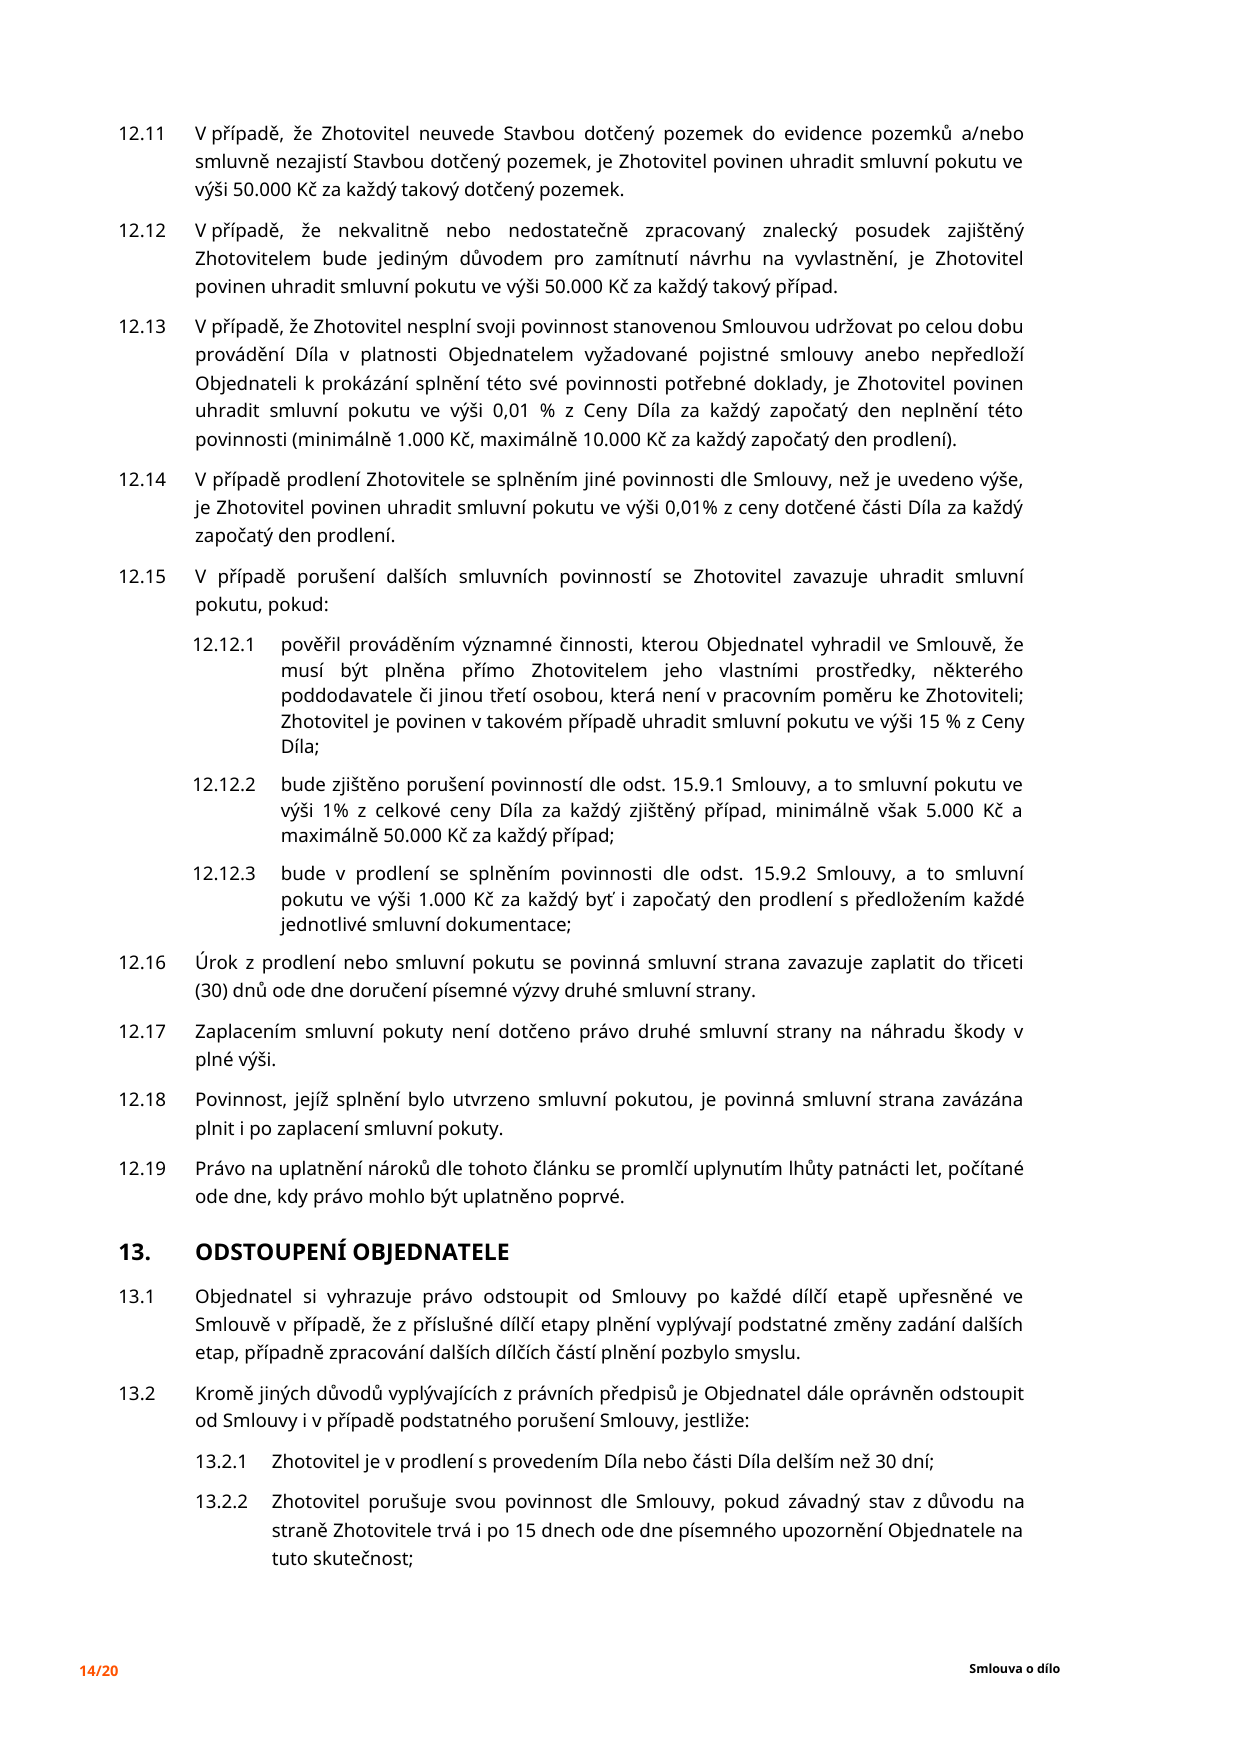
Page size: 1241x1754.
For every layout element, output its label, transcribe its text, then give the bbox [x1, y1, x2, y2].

list bude zjištěno porušení povinností dle odst. 15.9.1 Smlouvy, a to smluvní pokutu ve výši 1% z celkové ceny Díla za každý zjištěný případ, minimálně však 5.000 Kč a maximálně 50.000 Kč za každý případ; [192, 772, 1024, 848]
text Povinnost, jejíž splnění bylo utvrzeno smluvní pokutou, je povinná smluvní strana zavázána plnit i po zaplacení smluvní pokuty. [118, 1087, 1024, 1140]
text Kromě jiných důvodů vyplývajících z právních předpisů je Objednatel dále oprávněn odstoupit od Smlouvy i v případě podstatného porušení Smlouvy, jestliže: [118, 1380, 1024, 1433]
text Zaplacením smluvní pokuty není dotčeno právo druhé smluvní strany na náhradu škody v plné výši. [118, 1018, 1024, 1072]
text V případě, že Zhotovitel nesplní svoji povinnost stanovenou Smlouvou udržovat po celou dobu provádění Díla v platnosti Objednatelem vyžadované pojistné smlouvy anebo nepředloží Objednateli k prokázání splnění této své povinnosti potřebné doklady, je Zhotovitel povinen uhradit smluvní pokutu ve výši 0,01 % z Ceny Díla za každý započatý den neplnění této povinnosti (minimálně 1.000 Kč, maximálně 10.000 Kč za každý započatý den prodlení). [118, 314, 1024, 451]
text ODSTOUPENÍ OBJEDNATELE [118, 1236, 1024, 1268]
list bude v prodlení se splněním povinnosti dle odst. 15.9.2 Smlouvy, a to smluvní pokutu ve výši 1.000 Kč za každý byť i započatý den prodlení s předložením každé jednotlivé smluvní dokumentace; [192, 861, 1024, 937]
text Zhotovitel je v prodlení s provedením Díla nebo části Díla delším než 30 dní; [195, 1448, 1024, 1474]
text Zhotovitel porušuje svou povinnost dle Smlouvy, pokud závadný stav z důvodu na straně Zhotovitele trvá i po 15 dnech ode dne písemného upozornění Objednatele na tuto skutečnost; [195, 1489, 1024, 1570]
text Objednatel si vyhrazuje právo odstoupit od Smlouvy po každé dílčí etapě upřesněné ve Smlouvě v případě, že z příslušné dílčí etapy plnění vyplývají podstatné změny zadání dalších etap, případně zpracování dalších dílčích částí plnění pozbylo smyslu. [118, 1283, 1024, 1365]
text V případě prodlení Zhotovitele se splněním jiné povinnosti dle Smlouvy, než je uvedeno výše, je Zhotovitel povinen uhradit smluvní pokutu ve výši 0,01% z ceny dotčené části Díla za každý započatý den prodlení. [118, 466, 1024, 548]
list pověřil prováděním významné činnosti, kterou Objednatel vyhradil ve Smlouvě, že musí být plněna přímo Zhotovitelem jeho vlastními prostředky, některého poddodavatele či jinou třetí osobou, která není v pracovním poměru ke Zhotoviteli; Zhotovitel je povinen v takovém případě uhradit smluvní pokutu ve výši 15 % z Ceny Díla; [192, 631, 1024, 759]
text Úrok z prodlení nebo smluvní pokutu se povinná smluvní strana zavazuje zaplatit do třiceti (30) dnů ode dne doručení písemné výzvy druhé smluvní strany. [118, 950, 1024, 1003]
text V případě, že Zhotovitel neuvede Stavbou dotčený pozemek do evidence pozemků a/nebo smluvně nezajistí Stavbou dotčený pozemek, je Zhotovitel povinen uhradit smluvní pokutu ve výši 50.000 Kč za každý takový dotčený pozemek. [118, 121, 1024, 202]
text Právo na uplatnění nároků dle tohoto článku se promlčí uplynutím lhůty patnácti let, počítané ode dne, kdy právo mohlo být uplatněno poprvé. [118, 1155, 1024, 1209]
text V případě, že nekvalitně nebo nedostatečně zpracovaný znalecký posudek zajištěný Zhotovitelem bude jediným důvodem pro zamítnutí návrhu na vyvlastnění, je Zhotovitel povinen uhradit smluvní pokutu ve výši 50.000 Kč za každý takový případ. [118, 217, 1024, 299]
text V případě porušení dalších smluvních povinností se Zhotovitel zavazuje uhradit smluvní pokutu, pokud: [118, 563, 1024, 616]
